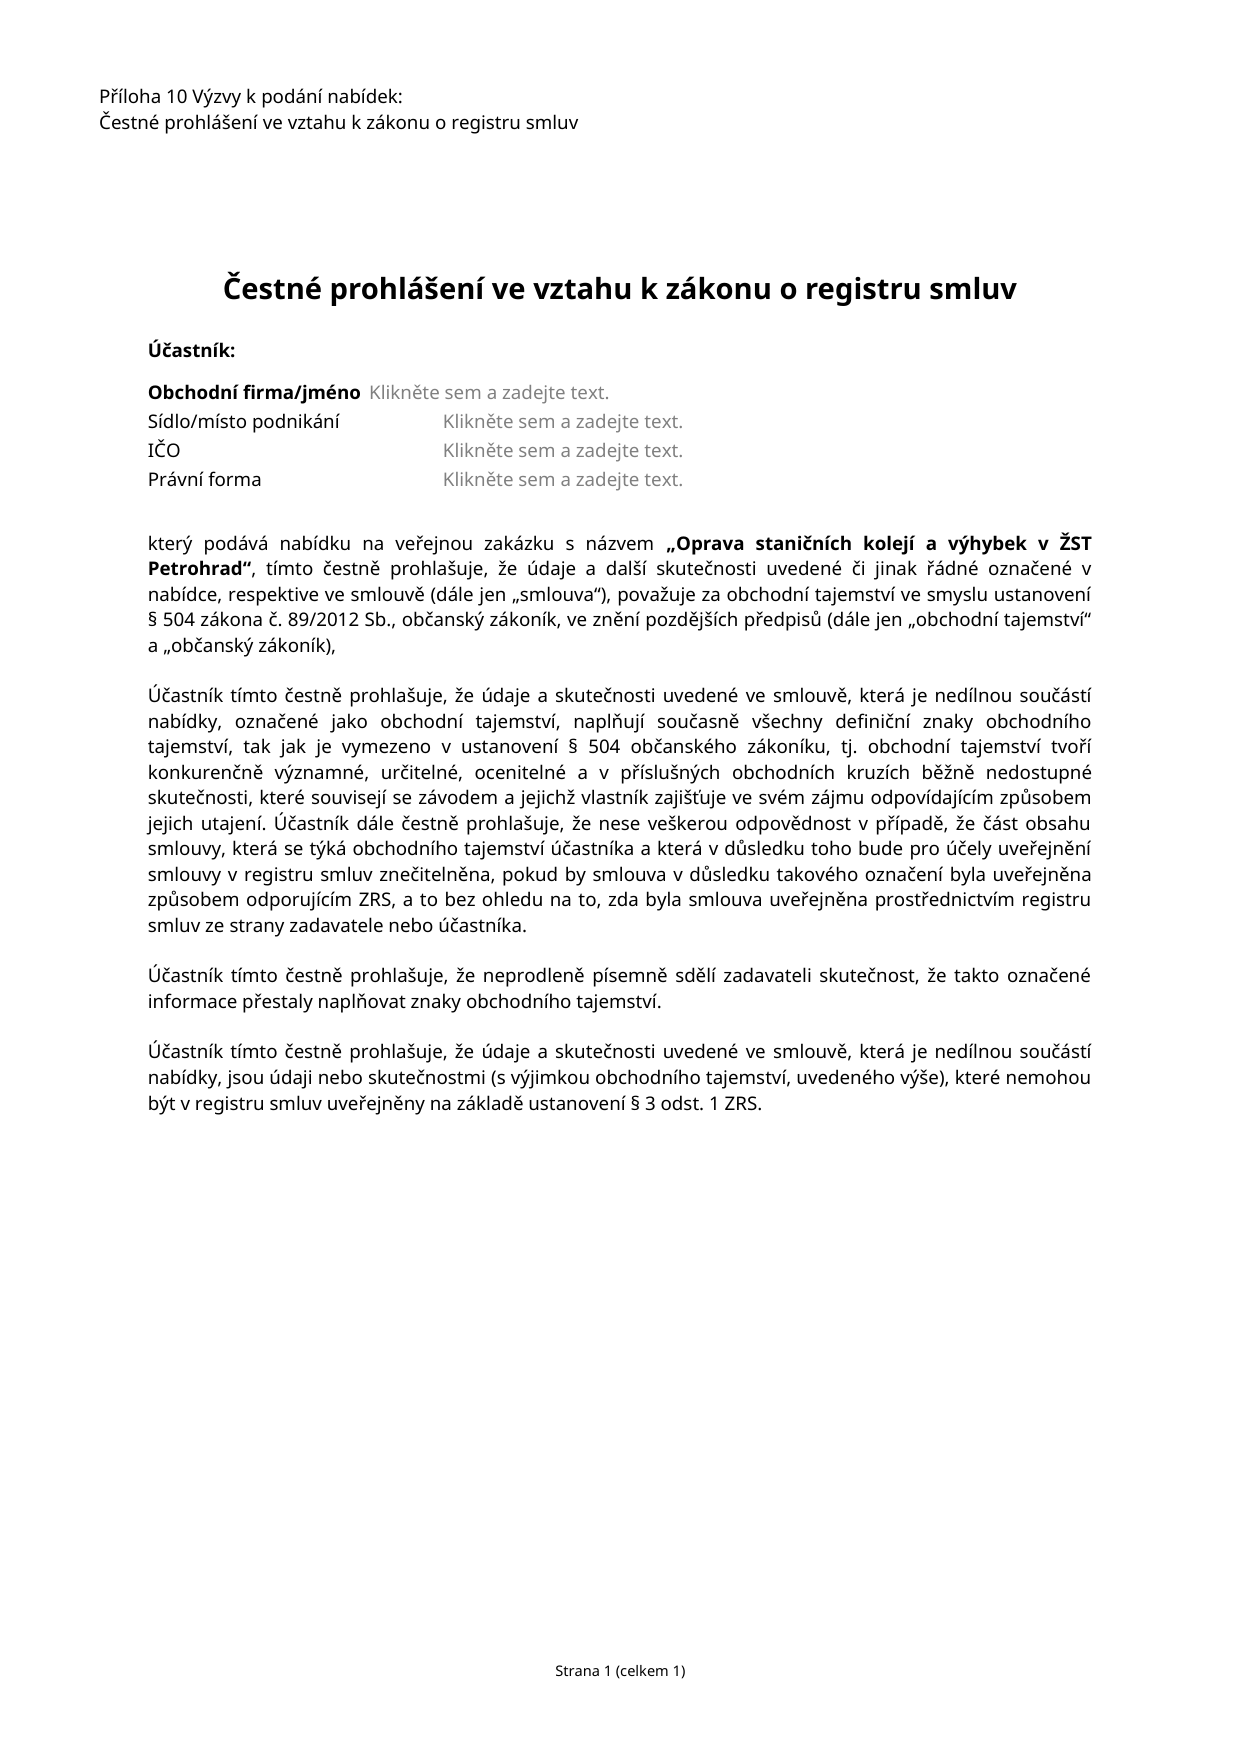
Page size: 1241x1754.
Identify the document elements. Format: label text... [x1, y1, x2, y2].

text Účastník tímto čestně prohlašuje, že údaje a skutečnosti uvedené ve smlouvě, která je nedílnou součástí nabídky, jsou údaji nebo skutečnostmi (s výjimkou obchodního tajemství, uvedeného výše), které nemohou být v registru smluv uveřejněny na základě ustanovení § 3 odst. 1 ZRS. [148, 1039, 1093, 1115]
text IČO [148, 434, 1093, 463]
text Účastník tímto čestně prohlašuje, že údaje a skutečnosti uvedené ve smlouvě, která je nedílnou součástí nabídky, označené jako obchodní tajemství, naplňují současně všechny definiční znaky obchodního tajemství, tak jak je vymezeno v ustanovení § 504 občanského zákoníku, tj. obchodní tajemství tvoří konkurenčně významné, určitelné, ocenitelné a v příslušných obchodních kruzích běžně nedostupné skutečnosti, které souvisejí se závodem a jejichž vlastník zajišťuje ve svém zájmu odpovídajícím způsobem jejich utajení. Účastník dále čestně prohlašuje, že nese veškerou odpovědnost v případě, že část obsahu smlouvy, která se týká obchodního tajemství účastníka a která v důsledku toho bude pro účely uveřejnění smlouvy v registru smluv znečitelněna, pokud by smlouva v důsledku takového označení byla uveřejněna způsobem odporujícím ZRS, a to bez ohledu na to, zda byla smlouva uveřejněna prostřednictvím registru smluv ze strany zadavatele nebo účastníka. [148, 683, 1093, 938]
title Čestné prohlášení ve vztahu k zákonu o registru smluv [148, 268, 1093, 308]
text který podává nabídku na veřejnou zakázku s názvem „Oprava staničních kolejí a výhybek v ŽST Petrohrad“, tímto čestně prohlašuje, že údaje a další skutečnosti uvedené či jinak řádné označené v nabídce, respektive ve smlouvě (dále jen „smlouva“), považuje za obchodní tajemství ve smyslu ustanovení § 504 zákona č. 89/2012 Sb., občanský zákoník, ve znění pozdějších předpisů (dále jen „obchodní tajemství“ a „občanský zákoník), [148, 530, 1093, 658]
text Účastník tímto čestně prohlašuje, že neprodleně písemně sdělí zadavateli skutečnost, že takto označené informace přestaly naplňovat znaky obchodního tajemství. [148, 963, 1093, 1014]
text Sídlo/místo podnikání [148, 405, 1093, 434]
text Obchodní firma/jméno [148, 376, 1093, 405]
text Právní forma [148, 463, 1093, 492]
text Účastník: [148, 333, 1093, 364]
